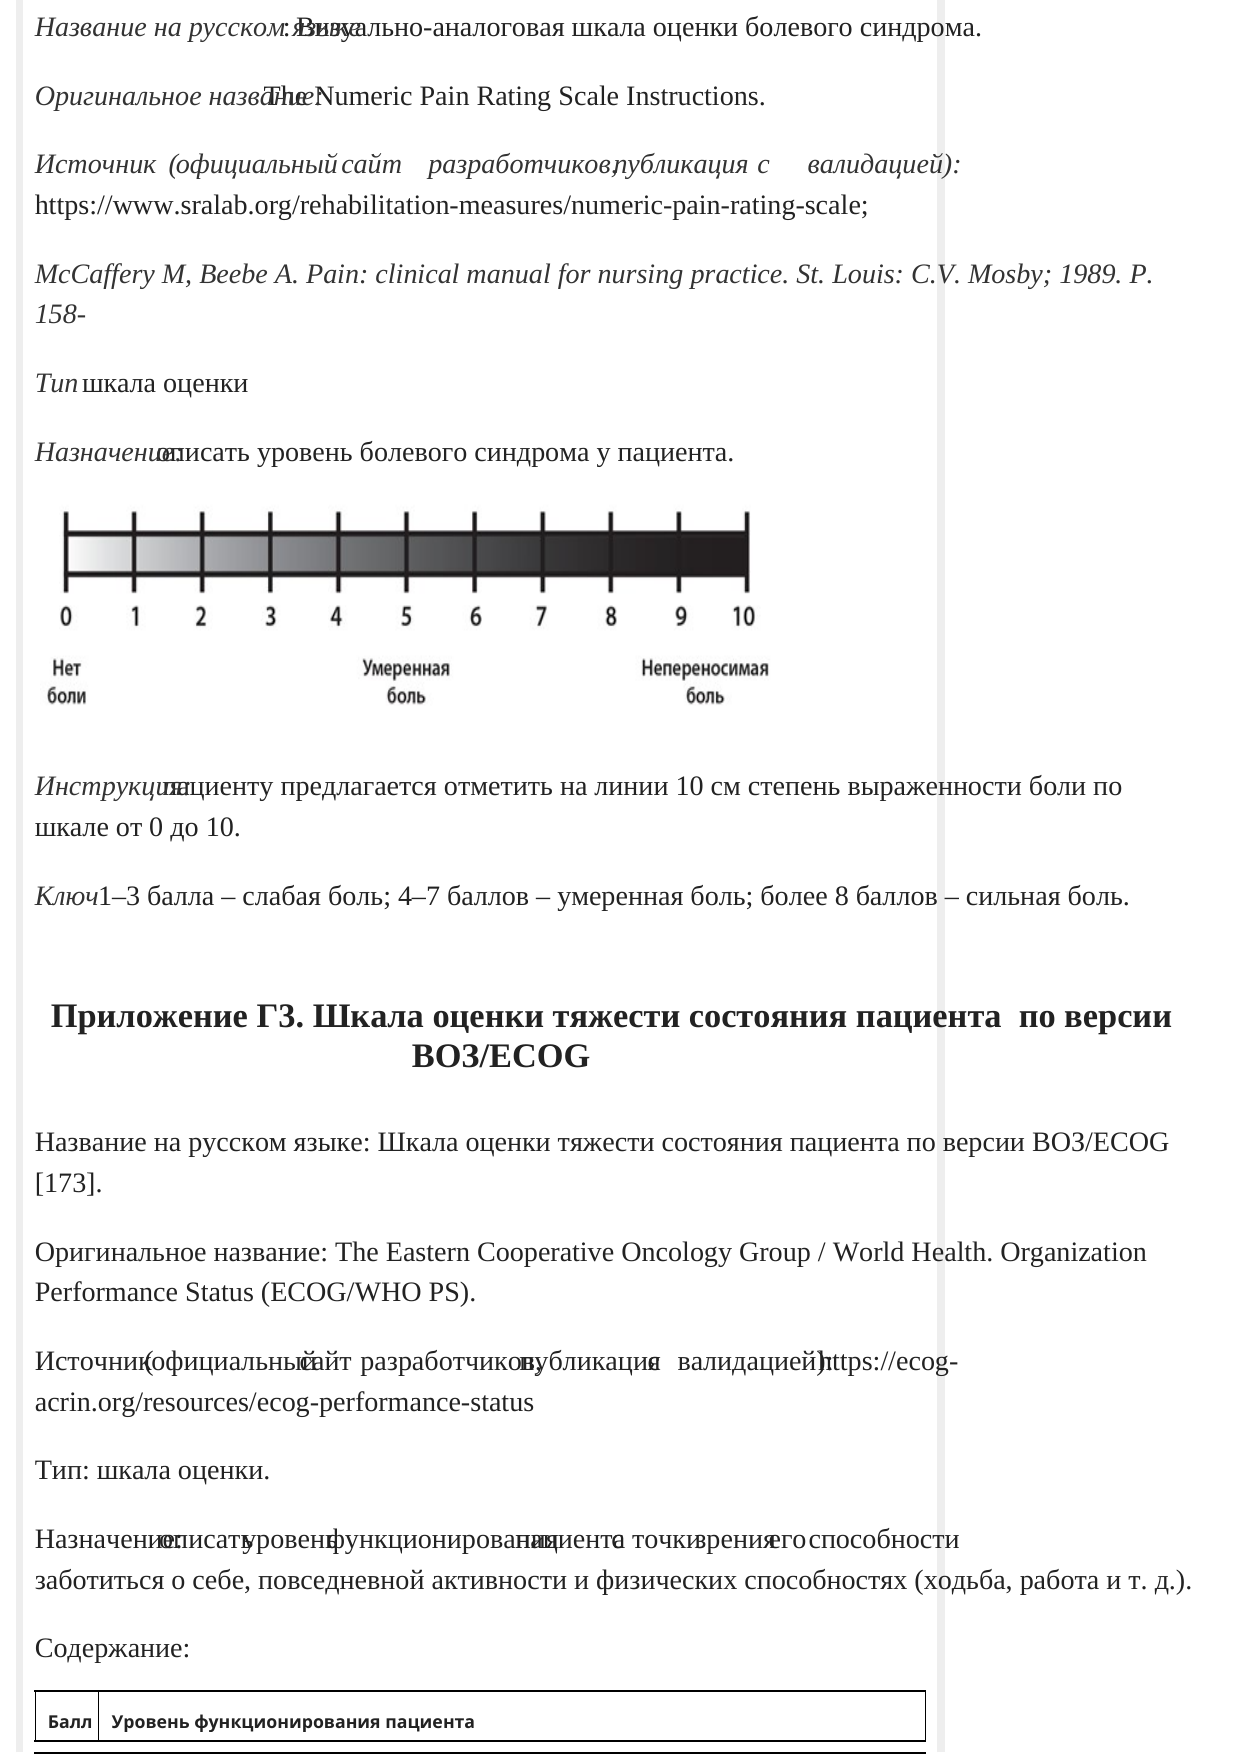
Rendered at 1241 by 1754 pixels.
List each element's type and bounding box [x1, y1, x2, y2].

picture [40, 493, 775, 720]
